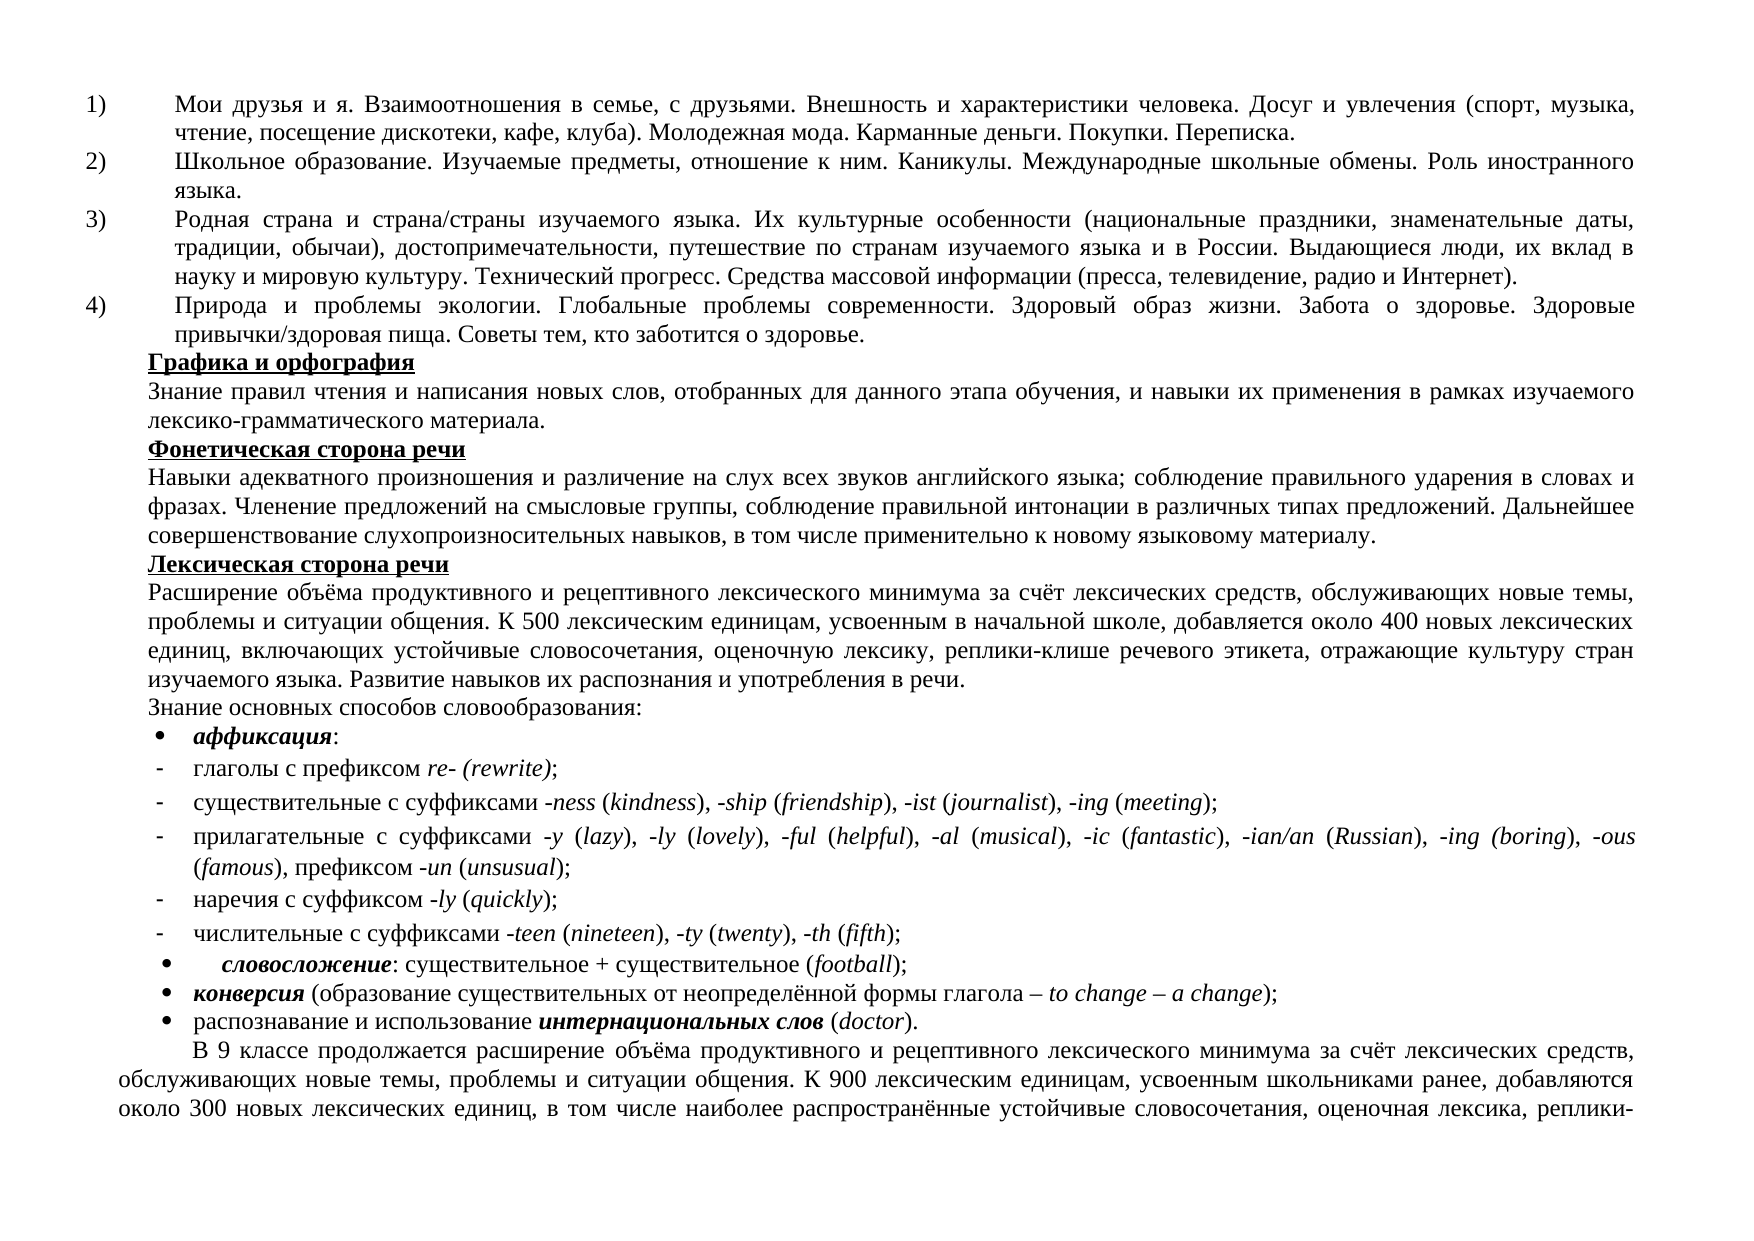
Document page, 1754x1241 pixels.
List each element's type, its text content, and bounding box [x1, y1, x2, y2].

list словосложение: существительное + существительное (football); [162, 949, 1636, 978]
list аффиксация: [156, 721, 1636, 750]
list Родная страна и страна/страны изучаемого языка. Их культурные особенности (национальные праздники, знаменательные даты, традиции, обычаи), достопримечательности, путешествие по странам изучаемого языка и в России. Выдающиеся люди, их вклад в науку и мировую культуру. Технический прогресс. Средства массовой информации (пресса, телевидение, радио и Интернет). [85, 204, 1636, 290]
list Природа и проблемы экологии. Глобальные проблемы современности. Здоровый образ жизни. Забота о здоровье. Здоровые привычки/здоровая пища. Советы тем, кто заботится о здоровье. [85, 290, 1636, 347]
list наречия с суффиксом -ly (quickly); [156, 881, 1636, 915]
text Графика и орфография [148, 347, 1636, 376]
list конверсия (образование существительных от неопределённой формы глагола – to change – a change); [162, 978, 1636, 1006]
text Лексическая сторона речи [148, 549, 1636, 577]
text Знание правил чтения и написания новых слов, отобранных для данного этапа обучения, и навыки их применения в рамках изучаемого лексико-грамматического материала. [148, 376, 1636, 434]
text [118, 1035, 1636, 1121]
text Знание основных способов словообразования: [148, 692, 1636, 721]
text Расширение объёма продуктивного и рецептивного лексического минимума за счёт лексических средств, обслуживающих новые темы, проблемы и ситуации общения. К 500 лексическим единицам, усвоенным в начальной школе, добавляется около 400 новых лексических единиц, включающих устойчивые словосочетания, оценочную лексику, реплики-клише речевого этикета, отражающие культуру стран изучаемого языка. Развитие навыков их распознания и употребления в речи. [148, 577, 1636, 692]
list распознавание и использование интернациональных слов (doctor). [162, 1006, 1636, 1035]
list существительные с суффиксами -ness (kindness), -ship (friendship), -ist (journalist), -ing (meeting); [156, 784, 1636, 818]
list Школьное образование. Изучаемые предметы, отношение к ним. Каникулы. Международные школьные обмены. Роль иностранного языка. [85, 146, 1636, 204]
list Мои друзья и я. Взаимоотношения в семье, с друзьями. Внешность и характеристики человека. Досуг и увлечения (спорт, музыка, чтение, посещение дискотеки, кафе, клуба). Молодежная мода. Карманные деньги. Покупки. Переписка. [85, 89, 1636, 146]
list прилагательные с суффиксами -y (lazy), -ly (lovely), -ful (helpful), -al (musical), -ic (fantastic), -ian/an (Russian), -ing (boring), -ous (famous), префиксом -un (unsusual); [156, 818, 1636, 881]
list глаголы с префиксом re- (rewrite); [156, 750, 1636, 784]
text Навыки адекватного произношения и различение на слух всех звуков английского языка; соблюдение правильного ударения в словах и фразах. Членение предложений на смысловые группы, соблюдение правильной интонации в различных типах предложений. Дальнейшее совершенствование слухопроизносительных навыков, в том числе применительно к новому языковому материалу. [148, 462, 1636, 549]
text Фонетическая сторона речи [148, 434, 1636, 462]
list числительные с суффиксами -teen (nineteen), -ty (twenty), -th (fifth); [156, 915, 1636, 949]
